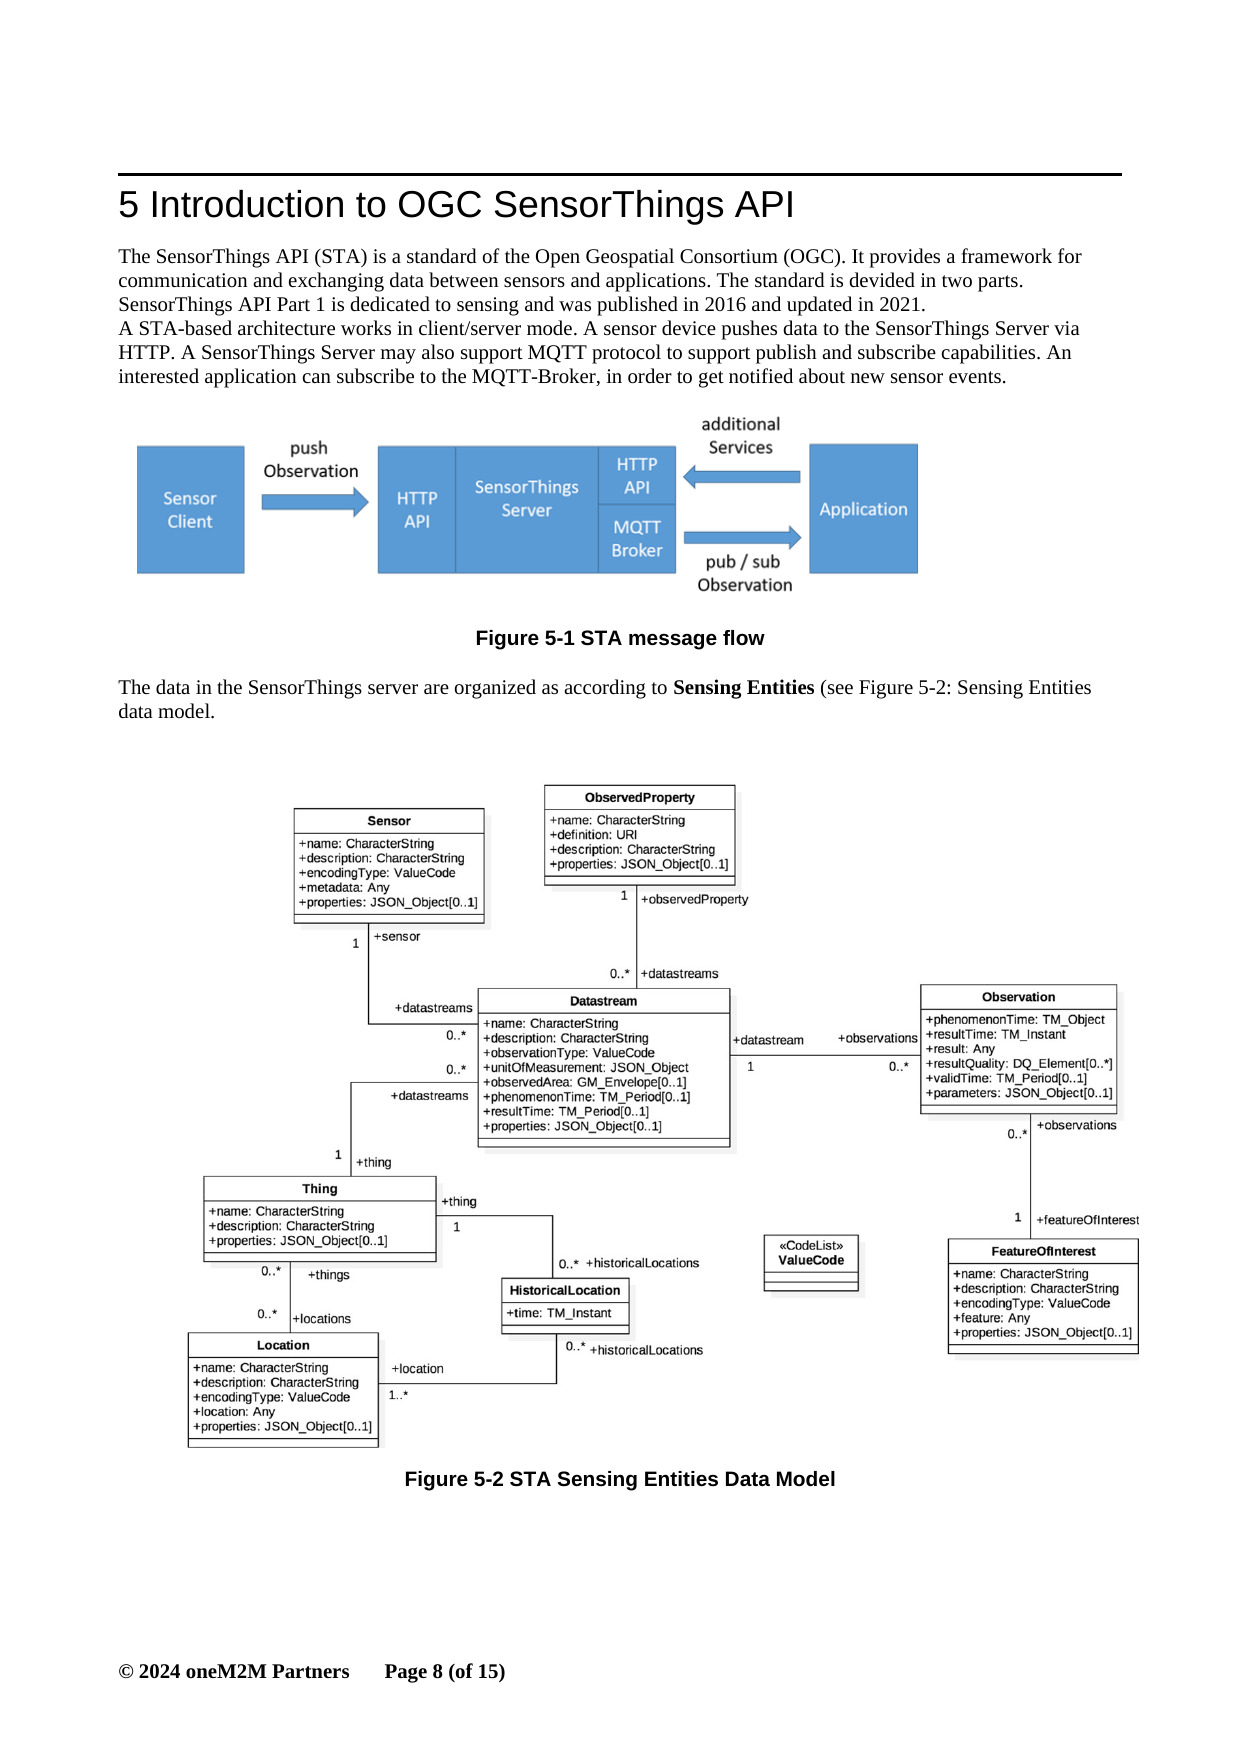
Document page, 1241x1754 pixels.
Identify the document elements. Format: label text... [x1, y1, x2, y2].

picture [137, 407, 920, 608]
text Figure 5-2 STA Sensing Entities Data Model [118, 1467, 1122, 1491]
text The data in the SensorThings server are organized as according to Sensing Entities (see Figure 5-2: Sensing Entities data model. [118, 675, 1122, 723]
picture [137, 737, 1139, 1448]
subtitle 5 Introduction to OGC SensorThings API [118, 176, 1122, 225]
text Figure 5-1 STA message flow [118, 626, 1122, 650]
